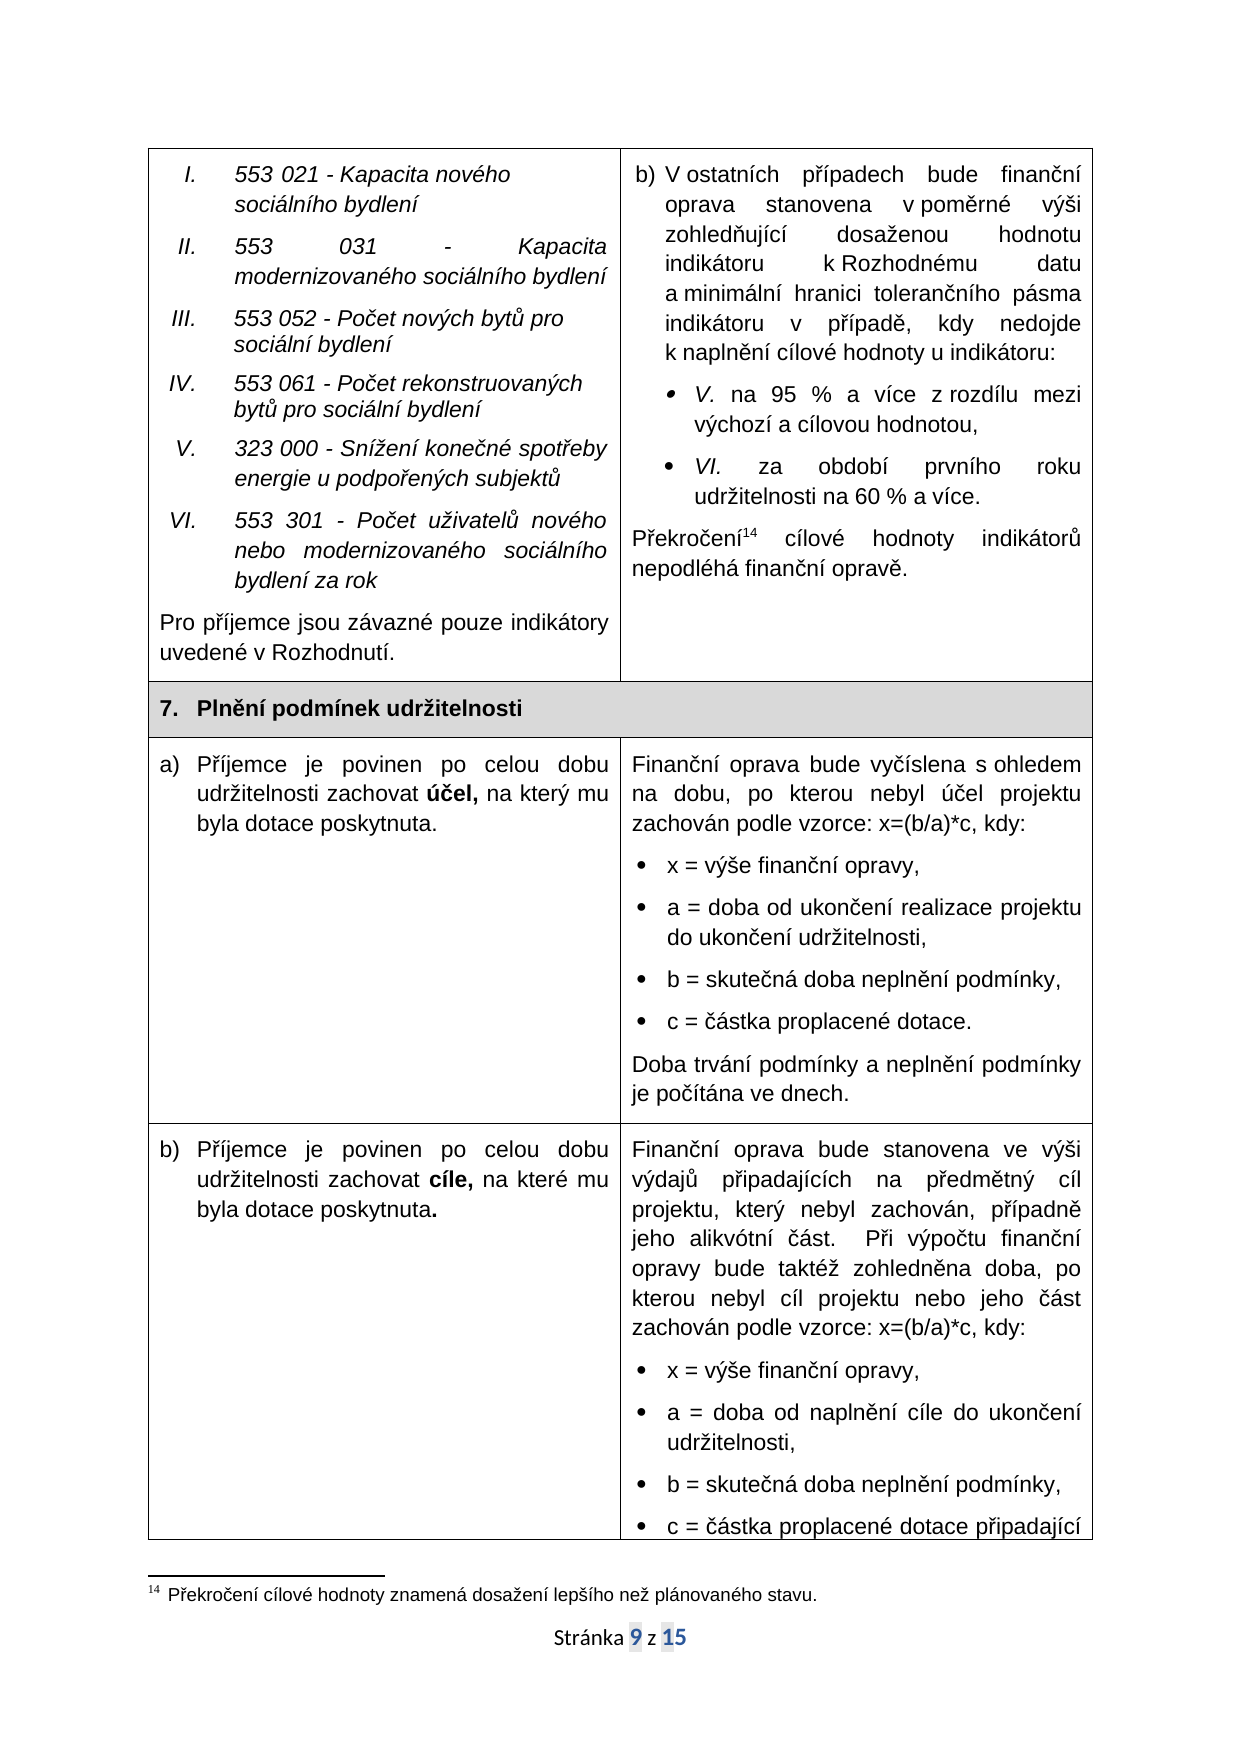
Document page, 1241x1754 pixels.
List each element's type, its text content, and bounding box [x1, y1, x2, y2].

table_cell Plnění podmínek udržitelnosti [149, 682, 1092, 737]
table_cell Příjemce je povinen po celou dobu udržitelnosti zachovat účel, na který mu byla dotace poskytnuta. [149, 738, 620, 1123]
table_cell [621, 149, 1092, 681]
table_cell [149, 149, 620, 681]
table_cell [149, 1124, 620, 1539]
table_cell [621, 1124, 1092, 1539]
table_cell Finanční oprava bude vyčíslena s ohledem na dobu, po kterou nebyl účel projektu zachován podle vzorce: x=(b/a)*c, kdy: x = výše finanční opravy, a = doba od ukončení realizace projektu do ukončení udržitelnosti, b = skutečná doba neplnění podmínky, c = částka proplacené dotace. Doba trvání podmínky a neplnění podmínky je počítána ve dnech. [621, 738, 1092, 1123]
